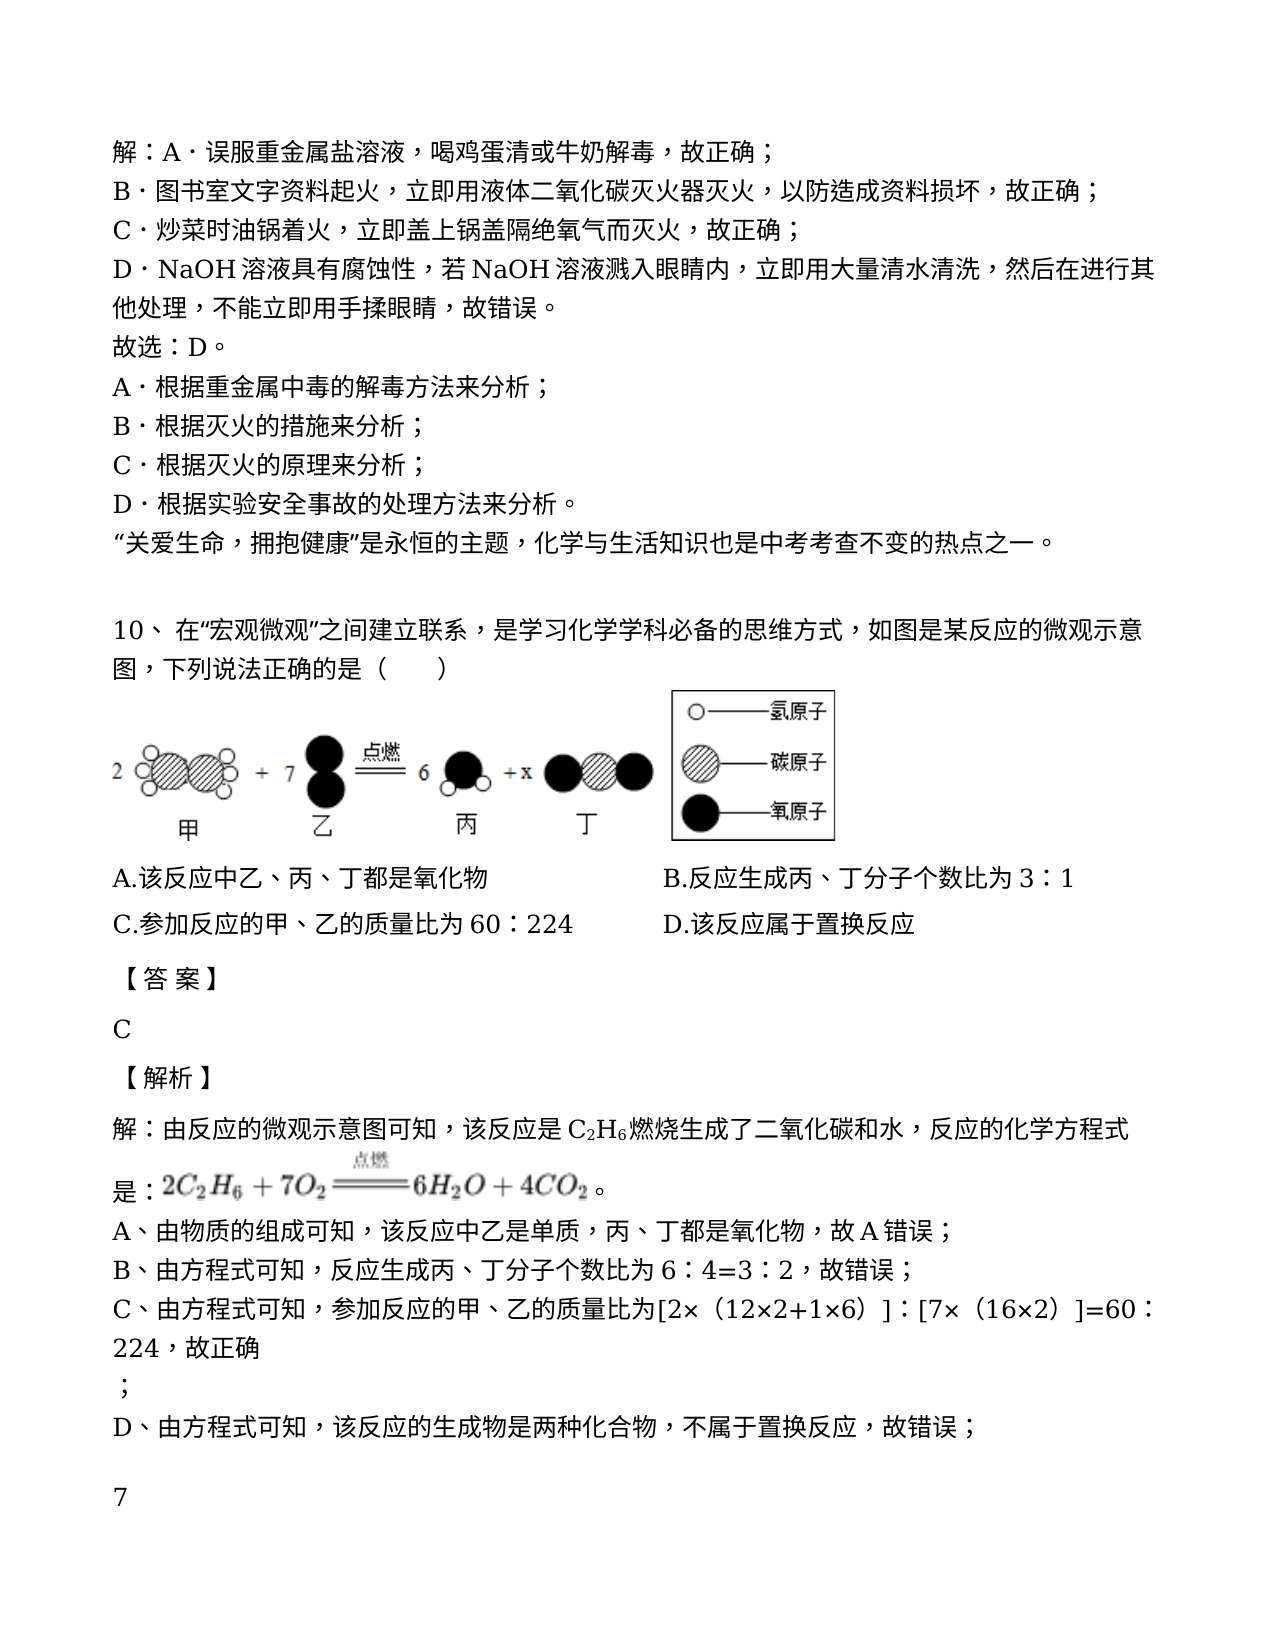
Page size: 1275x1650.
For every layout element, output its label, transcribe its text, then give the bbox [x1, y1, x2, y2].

table_cell C.参加反应的甲、乙的质量比为60：224 [112, 903, 662, 949]
picture [162, 1151, 588, 1201]
text 解：A．误服重金属盐溶液，喝鸡蛋清或牛奶解毒，故正确； B．图书室文字资料起火，立即用液体二氧化碳灭火器灭火，以防造成资料损坏，故正确； C．炒菜时油锅着火，立即盖上锅盖隔绝氧气而灭火，故正确； D．NaOH溶液具有腐蚀性，若NaOH溶液溅入眼睛内，立即用大量清水清洗，然后在进行其他处理，不能立即用手揉眼睛，故错误。 故选：D。 A．根据重金属中毒的解毒方法来分析； B．根据灭火的措施来分析； C．根据灭火的原理来分析； D．根据实验安全事故的处理方法来分析。 “关爱生命，拥抱健康”是永恒的主题，化学与生活知识也是中考考查不变的热点之一。 [112, 134, 1163, 560]
table_header B.反应生成丙、丁分子个数比为3：1 [662, 858, 1163, 903]
text 【 解析 】 [112, 1060, 1163, 1094]
text 【 答 案 】 [112, 962, 1163, 996]
table_cell D.该反应属于置换反应 [662, 903, 1163, 949]
text C [112, 1013, 1163, 1043]
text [112, 1112, 1163, 1443]
table_header A.该反应中乙、丙、丁都是氧化物 [112, 858, 662, 903]
picture [112, 690, 836, 841]
